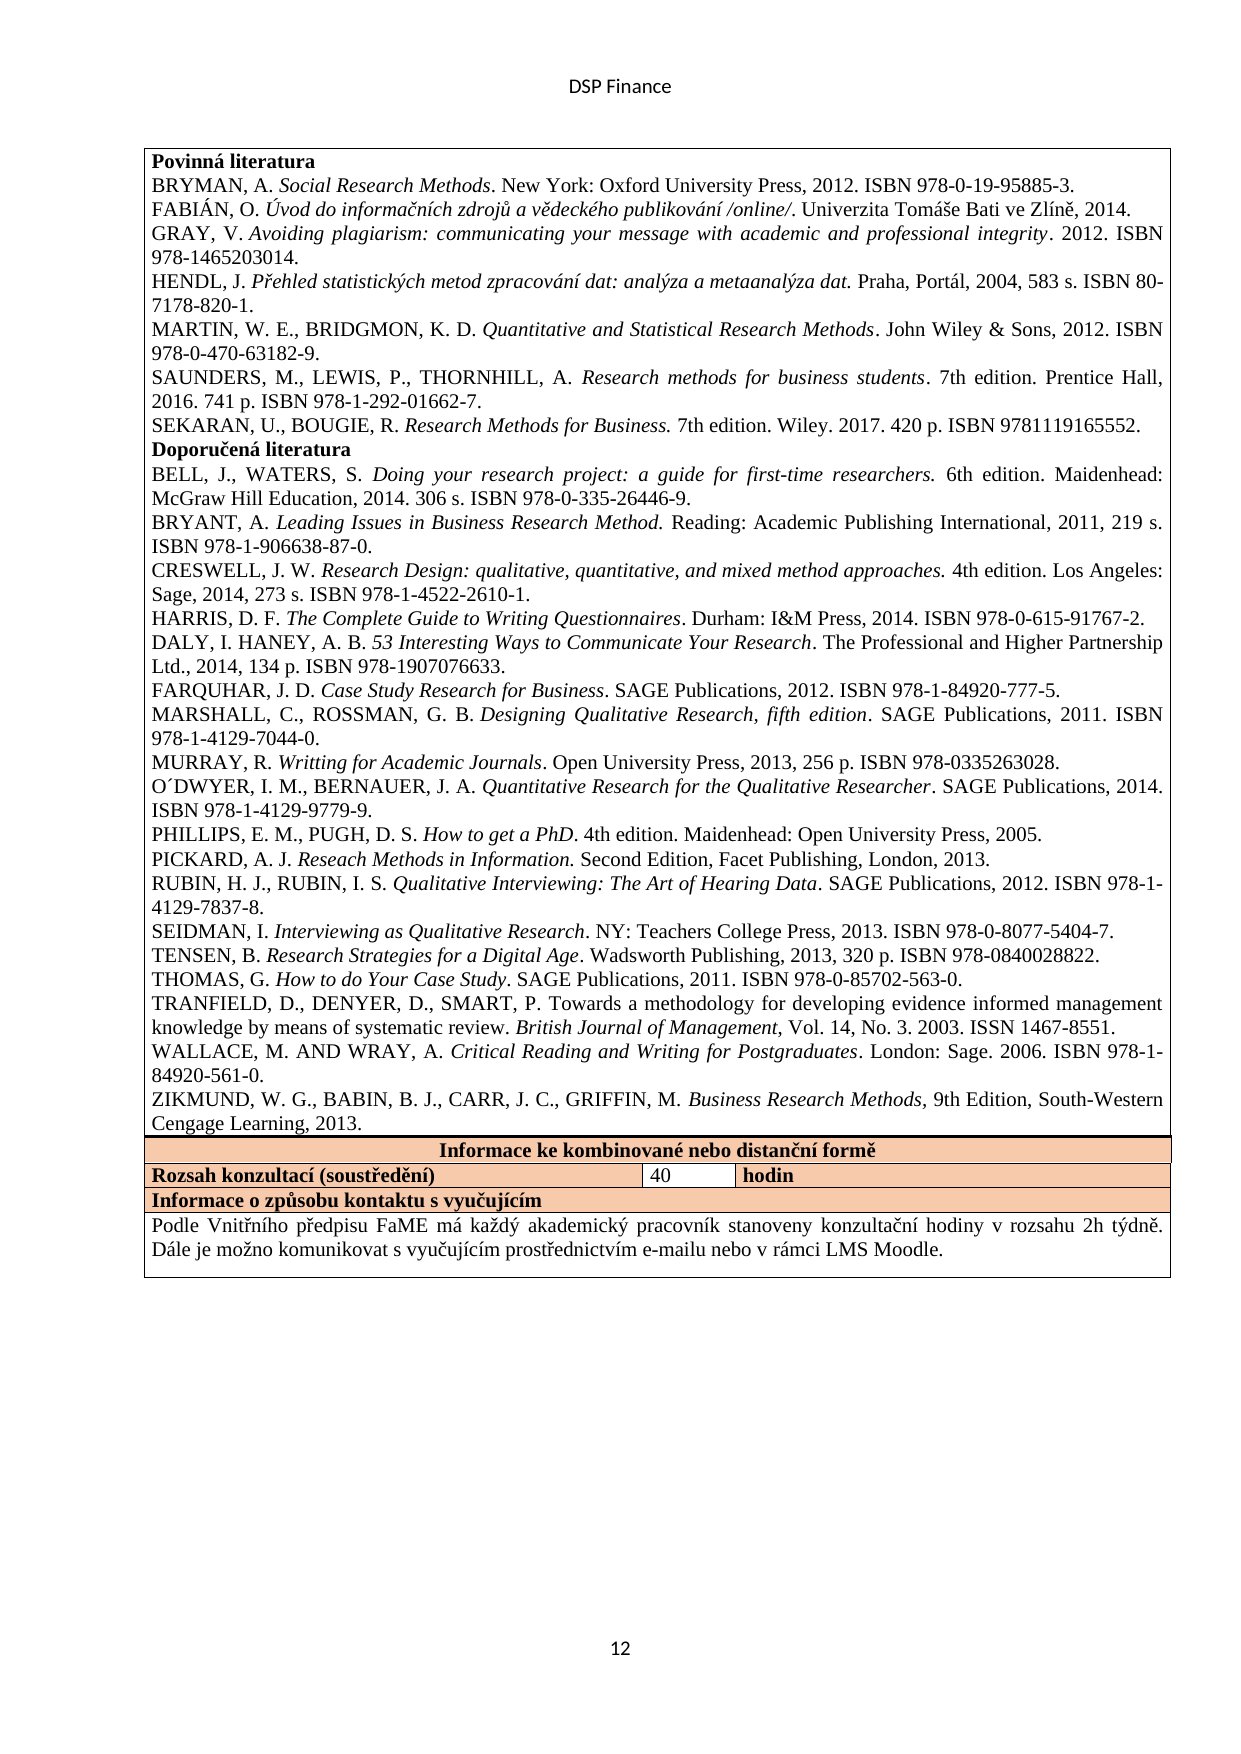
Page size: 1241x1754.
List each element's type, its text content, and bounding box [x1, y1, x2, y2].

table_cell Informace o způsobu kontaktu s vyučujícím [145, 1188, 1170, 1212]
table_cell Informace ke kombinované nebo distanční formě [145, 1138, 1171, 1162]
table_cell Podle Vnitřního předpisu FaME má každý akademický pracovník stanoveny konzultační hodiny v rozsahu 2h týdně. Dále je možno komunikovat s vyučujícím prostřednictvím e-mailu nebo v rámci LMS Moodle. [145, 1213, 1170, 1277]
table_cell Rozsah konzultací (soustředění) [145, 1164, 642, 1187]
table_cell hodin [736, 1164, 1170, 1187]
table_cell Povinná literatura BRYMAN, A. Social Research Methods. New York: Oxford University Press, 2012. ISBN 978-0-19-95885-3. FABIÁN, O. Úvod do informačních zdrojů a vědeckého publikování /online/. Univerzita Tomáše Bati ve Zlíně, 2014. GRAY, V. Avoiding plagiarism: communicating your message with academic and professional integrity. 2012. ISBN 978-1465203014. HENDL, J. Přehled statistických metod zpracování dat: analýza a metaanalýza dat. Praha, Portál, 2004, 583 s. ISBN 80-7178-820-1. MARTIN, W. E., BRIDGMON, K. D. Quantitative and Statistical Research Methods. John Wiley & Sons, 2012. ISBN 978-0-470-63182-9. SAUNDERS, M., LEWIS, P., THORNHILL, A. Research methods for business students. 7th edition. Prentice Hall, 2016. 741 p. ISBN 978-1-292-01662-7. SEKARAN, U., BOUGIE, R. Research Methods for Business. 7th edition. Wiley. 2017. 420 p. ISBN 9781119165552. Doporučená literatura BELL, J., WATERS, S. Doing your research project: a guide for first-time researchers. 6th edition. Maidenhead: McGraw Hill Education, 2014. 306 s. ISBN 978-0-335-26446-9. BRYANT, A. Leading Issues in Business Research Method. Reading: Academic Publishing International, 2011, 219 s. ISBN 978-1-906638-87-0. CRESWELL, J. W. Research Design: qualitative, quantitative, and mixed method approaches. 4th edition. Los Angeles: Sage, 2014, 273 s. ISBN 978-1-4522-2610-1. HARRIS, D. F. The Complete Guide to Writing Questionnaires. Durham: I&M Press, 2014. ISBN 978-0-615-91767-2. DALY, I. HANEY, A. B. 53 Interesting Ways to Communicate Your Research. The Professional and Higher Partnership Ltd., 2014, 134 p. ISBN 978-1907076633. FARQUHAR, J. D. Case Study Research for Business. SAGE Publications, 2012. ISBN 978-1-84920-777-5. MARSHALL, C., ROSSMAN, G. B. Designing Qualitative Research, fifth edition. SAGE Publications, 2011. ISBN 978-1-4129-7044-0. MURRAY, R. Writting for Academic Journals. Open University Press, 2013, 256 p. ISBN 978-0335263028. O´DWYER, I. M., BERNAUER, J. A. Quantitative Research for the Qualitative Researcher. SAGE Publications, 2014. ISBN 978-1-4129-9779-9. PHILLIPS, E. M., PUGH, D. S. How to get a PhD. 4th edition. Maidenhead: Open University Press, 2005. PICKARD, A. J. Reseach Methods in Information. Second Edition, Facet Publishing, London, 2013. RUBIN, H. J., RUBIN, I. S. Qualitative Interviewing: The Art of Hearing Data. SAGE Publications, 2012. ISBN 978-1-4129-7837-8. SEIDMAN, I. Interviewing as Qualitative Research. NY: Teachers College Press, 2013. ISBN 978-0-8077-5404-7. TENSEN, B. Research Strategies for a Digital Age. Wadsworth Publishing, 2013, 320 p. ISBN 978-0840028822. THOMAS, G. How to do Your Case Study. SAGE Publications, 2011. ISBN 978-0-85702-563-0. TRANFIELD, D., DENYER, D., SMART, P. Towards a methodology for developing evidence informed management knowledge by means of systematic review. British Journal of Management, Vol. 14, No. 3. 2003. ISSN 1467-8551. WALLACE, M. AND WRAY, A. Critical Reading and Writing for Postgraduates. London: Sage. 2006. ISBN 978-1-84920-561-0. ZIKMUND, W. G., BABIN, B. J., CARR, J. C., GRIFFIN, M. Business Research Methods, 9th Edition, South-Western Cengage Learning, 2013. [145, 149, 1170, 1135]
table_cell 40 [643, 1164, 735, 1187]
